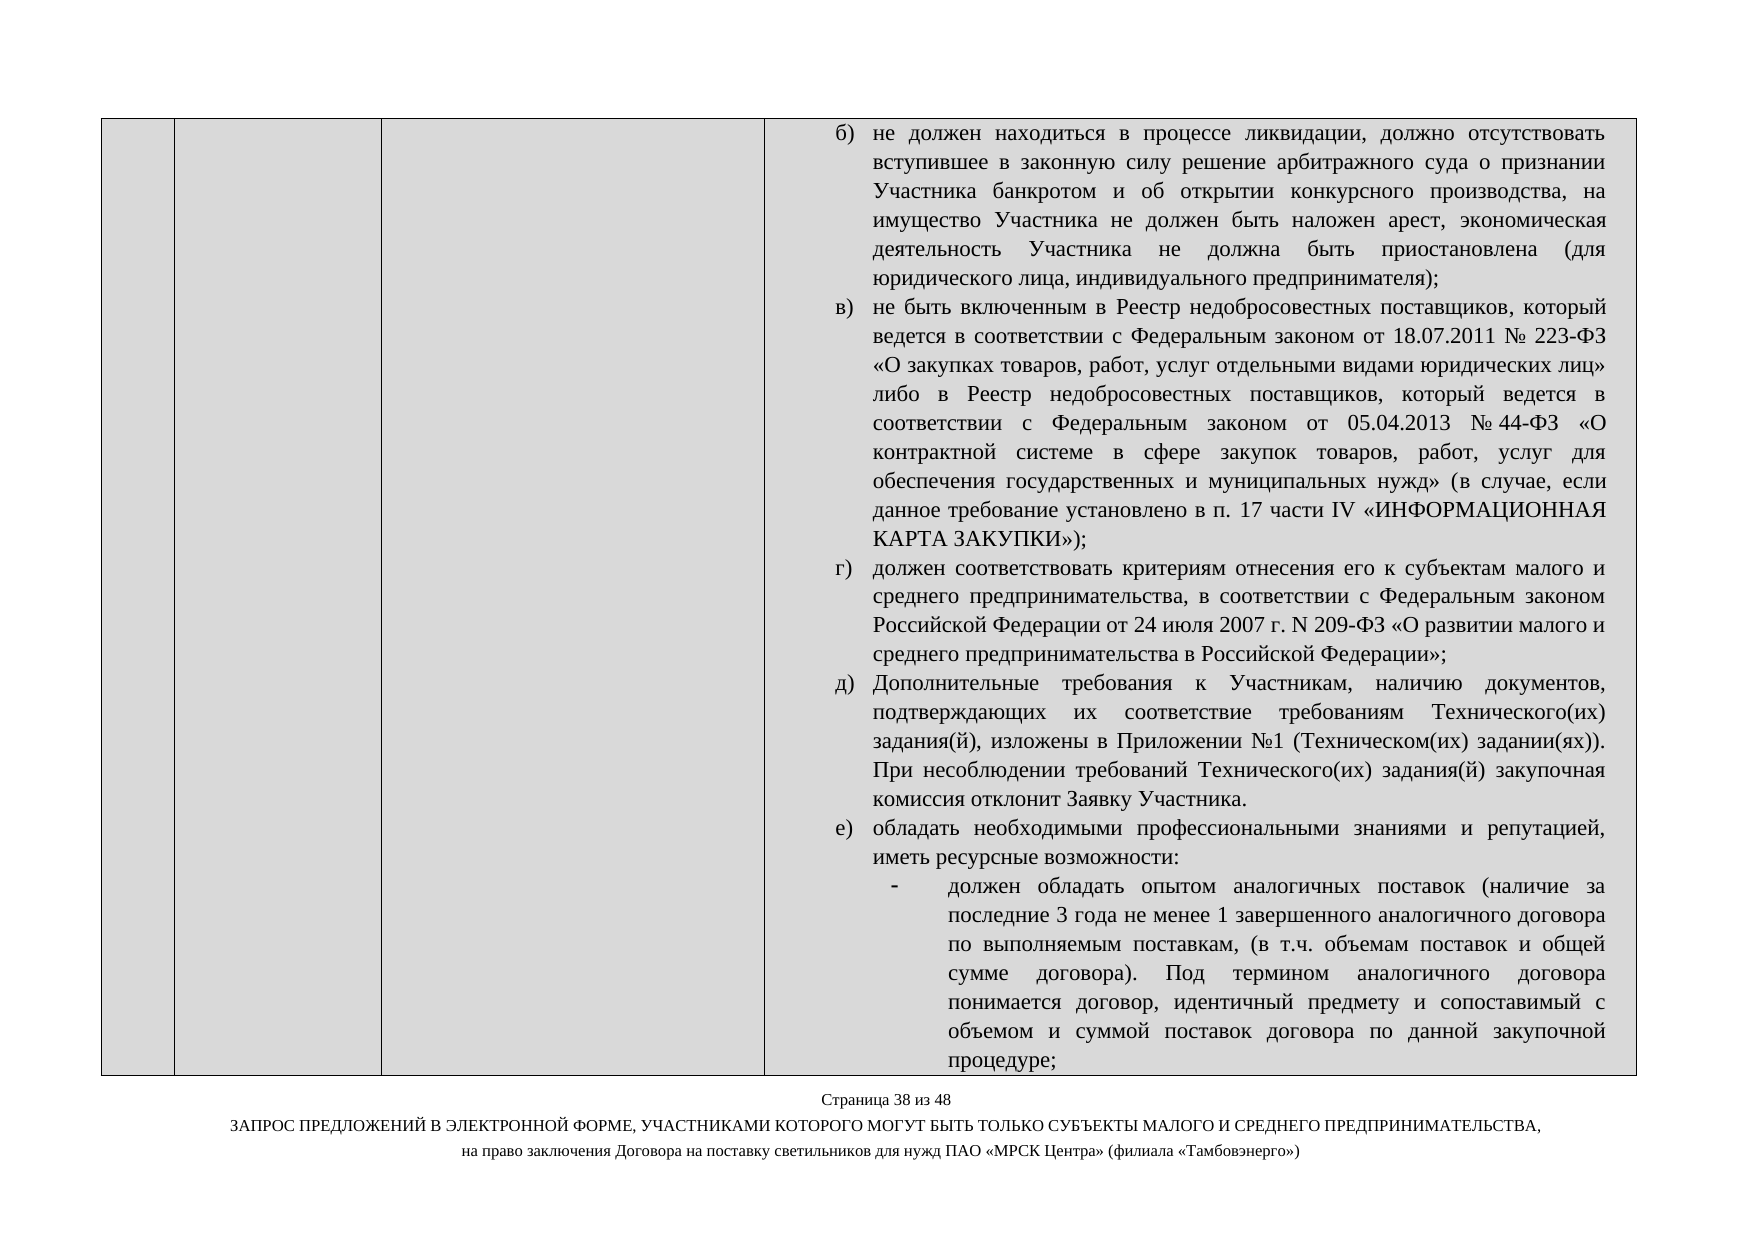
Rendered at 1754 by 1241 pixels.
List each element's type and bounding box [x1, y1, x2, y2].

table_cell [175, 119, 381, 1075]
table_cell [765, 119, 1636, 1075]
table_cell [382, 119, 764, 1075]
table_cell [102, 119, 174, 1075]
